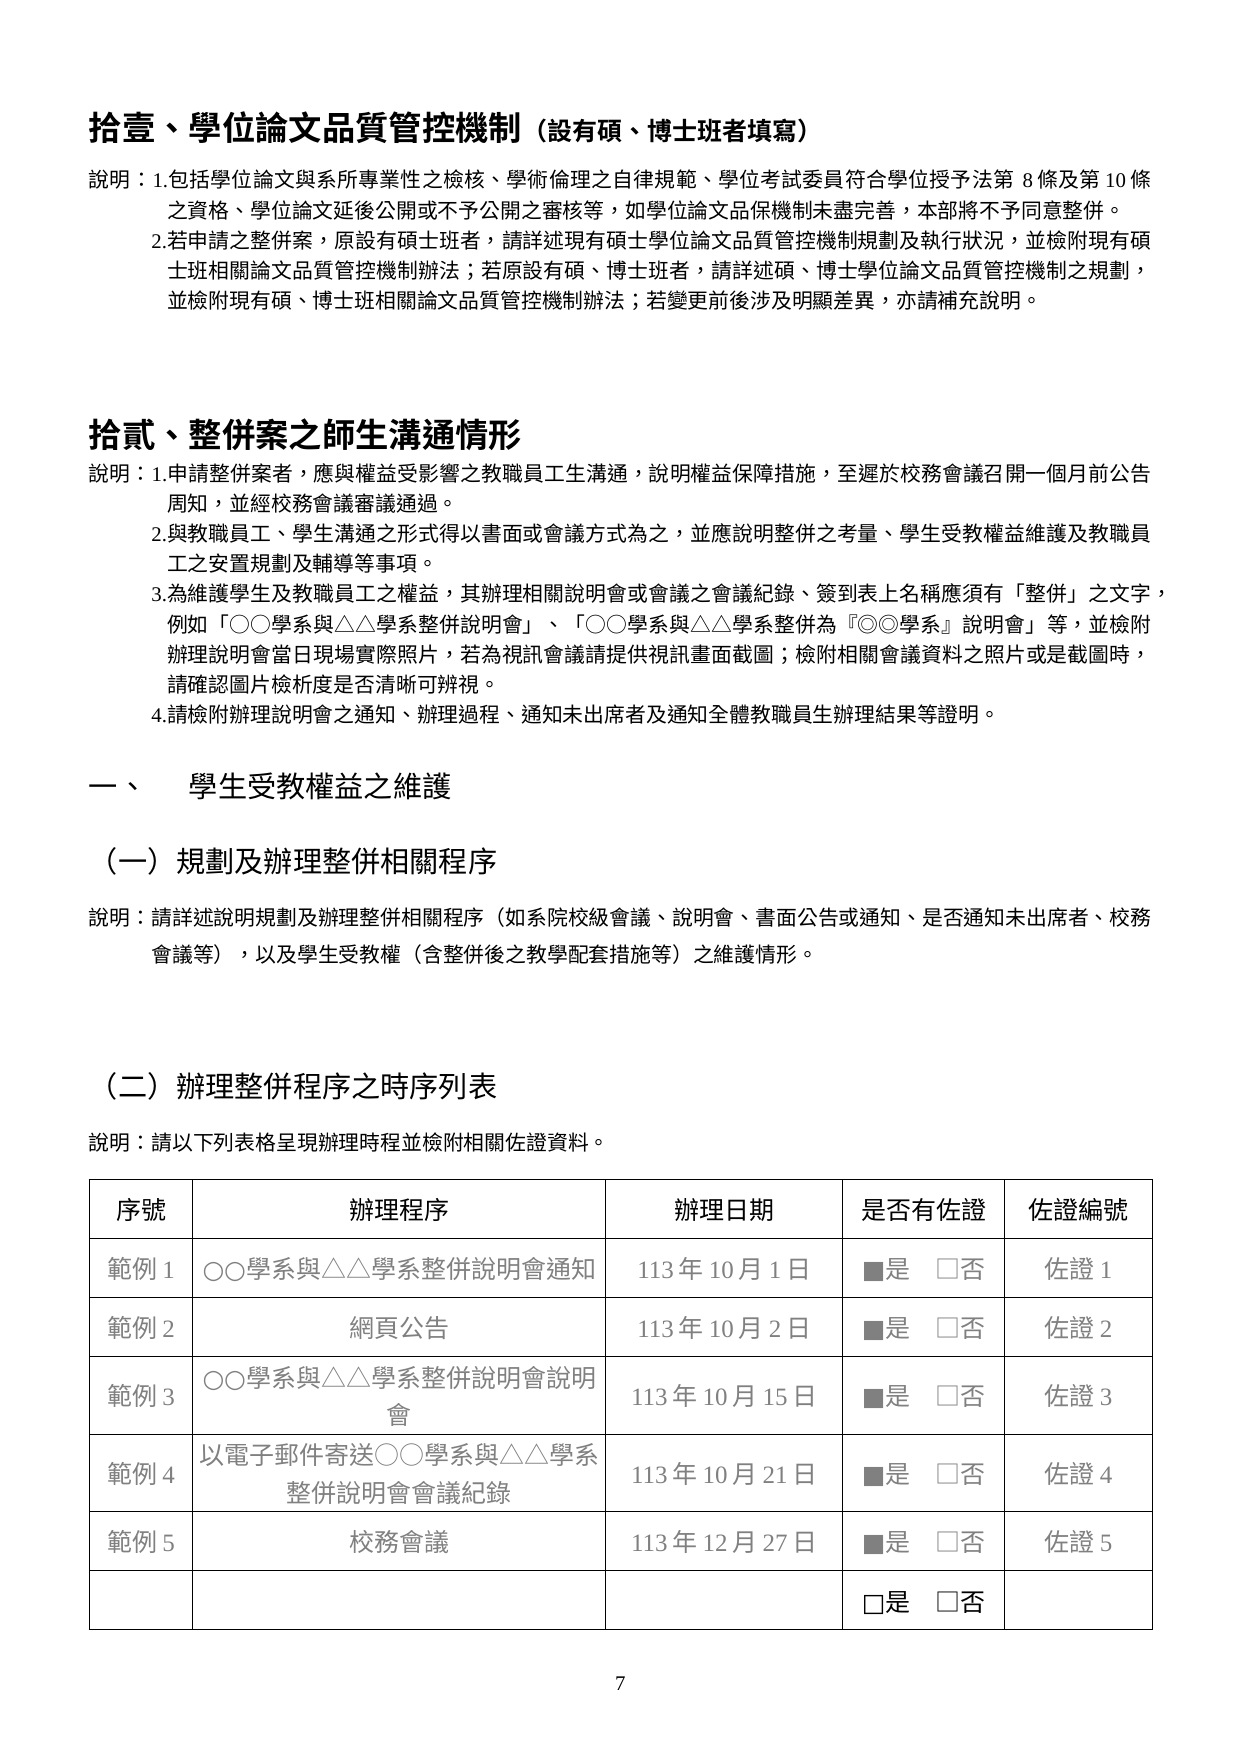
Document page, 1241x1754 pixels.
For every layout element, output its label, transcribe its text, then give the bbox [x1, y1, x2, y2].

table_cell 範例2 [90, 1298, 192, 1356]
table_cell 範例5 [90, 1512, 192, 1570]
table_cell 校務會議 [193, 1512, 605, 1570]
text （二）辦理整併程序之時序列表 [89, 1047, 1152, 1122]
table_cell 佐證4 [1005, 1435, 1152, 1511]
table_header 辦理日期 [606, 1180, 842, 1238]
table_cell 以電子郵件寄送○○學系與△△學系整併說明會會議紀錄 [193, 1435, 605, 1511]
table_cell 網頁公告 [193, 1298, 605, 1356]
table_cell [90, 1571, 192, 1629]
table_cell ○○學系與△△學系整併說明會通知 [193, 1239, 605, 1297]
table_cell □是 □否 [843, 1571, 1004, 1629]
table_cell 範例3 [90, 1357, 192, 1433]
table_cell 113年10月1日 [606, 1239, 842, 1297]
table_cell 113年12月27日 [606, 1512, 842, 1570]
table_cell 113年10月21日 [606, 1435, 842, 1511]
table_cell ■是 □否 [843, 1298, 1004, 1356]
table_cell 範例4 [90, 1435, 192, 1511]
text 2.若申請之整併案，原設有碩士班者，請詳述現有碩士學位論文品質管控機制規劃及執行狀況，並檢附現有碩士班相關論文品質管控機制辦法；若原設有碩、博士班者，請詳述碩、博士學位論文品質管控機制之規劃，並檢附現有碩、博士班相關論文品質管控機制辦法；若變更前後涉及明顯差異，亦請補充說明。 [151, 224, 1152, 315]
table_header 佐證編號 [1005, 1180, 1152, 1238]
text 說明：請以下列表格呈現辦理時程並檢附相關佐證資料。 [89, 1122, 1152, 1160]
table_cell 佐證3 [1005, 1357, 1152, 1433]
text 4.請檢附辦理說明會之通知、辦理過程、通知未出席者及通知全體教職員生辦理結果等證明。 [151, 698, 1152, 729]
table_header 辦理程序 [193, 1180, 605, 1238]
text 2.與教職員工、學生溝通之形式得以書面或會議方式為之，並應說明整併之考量、學生受教權益維護及教職員工之安置規劃及輔導等事項。 [151, 517, 1152, 578]
text 拾壹、學位論文品質管控機制（設有碩、博士班者填寫） [89, 89, 1152, 164]
table_cell 佐證5 [1005, 1512, 1152, 1570]
table_cell [606, 1571, 842, 1629]
text （一）規劃及辦理整併相關程序 [89, 822, 1152, 897]
table_cell [193, 1571, 605, 1629]
text 說明：1.包括學位論文與系所專業性之檢核、學術倫理之自律規範、學位考試委員符合學位授予法第8條及第10條之資格、學位論文延後公開或不予公開之審核等，如學位論文品保機制未盡完善，本部將不予同意整併。 [89, 164, 1152, 224]
table_cell ■是 □否 [843, 1435, 1004, 1511]
table_cell 佐證1 [1005, 1239, 1152, 1297]
table_cell 範例1 [90, 1239, 192, 1297]
text 說明：請詳述說明規劃及辦理整併相關程序（如系院校級會議、說明會、書面公告或通知、是否通知未出席者、校務會議等），以及學生受教權（含整併後之教學配套措施等）之維護情形。 [89, 897, 1152, 972]
text 3.為維護學生及教職員工之權益，其辦理相關說明會或會議之會議紀錄、簽到表上名稱應須有「整併」之文字，例如「○○學系與△△學系整併說明會」、「○○學系與△△學系整併為『◎◎學系』說明會」等，並檢附辦理說明會當日現場實際照片，若為視訊會議請提供視訊畫面截圖；檢附相關會議資料之照片或是截圖時，請確認圖片檢析度是否清晰可辨視。 [151, 578, 1152, 698]
table_cell 佐證2 [1005, 1298, 1152, 1356]
table_cell [1005, 1571, 1152, 1629]
table_cell ■是 □否 [843, 1512, 1004, 1570]
list 學生受教權益之維護 [89, 747, 1152, 822]
text 拾貳、整併案之師生溝通情形 [89, 408, 1152, 457]
table_header 序號 [90, 1180, 192, 1238]
table_cell ■是 □否 [843, 1239, 1004, 1297]
text 說明：1.申請整併案者，應與權益受影響之教職員工生溝通，說明權益保障措施，至遲於校務會議召開一個月前公告周知，並經校務會議審議通過。 [89, 457, 1152, 517]
table_header 是否有佐證 [843, 1180, 1004, 1238]
table_cell ■是 □否 [843, 1357, 1004, 1433]
table_cell ○○學系與△△學系整併說明會說明會 [193, 1357, 605, 1433]
table_cell 113年10月15日 [606, 1357, 842, 1433]
table_cell 113年10月2日 [606, 1298, 842, 1356]
